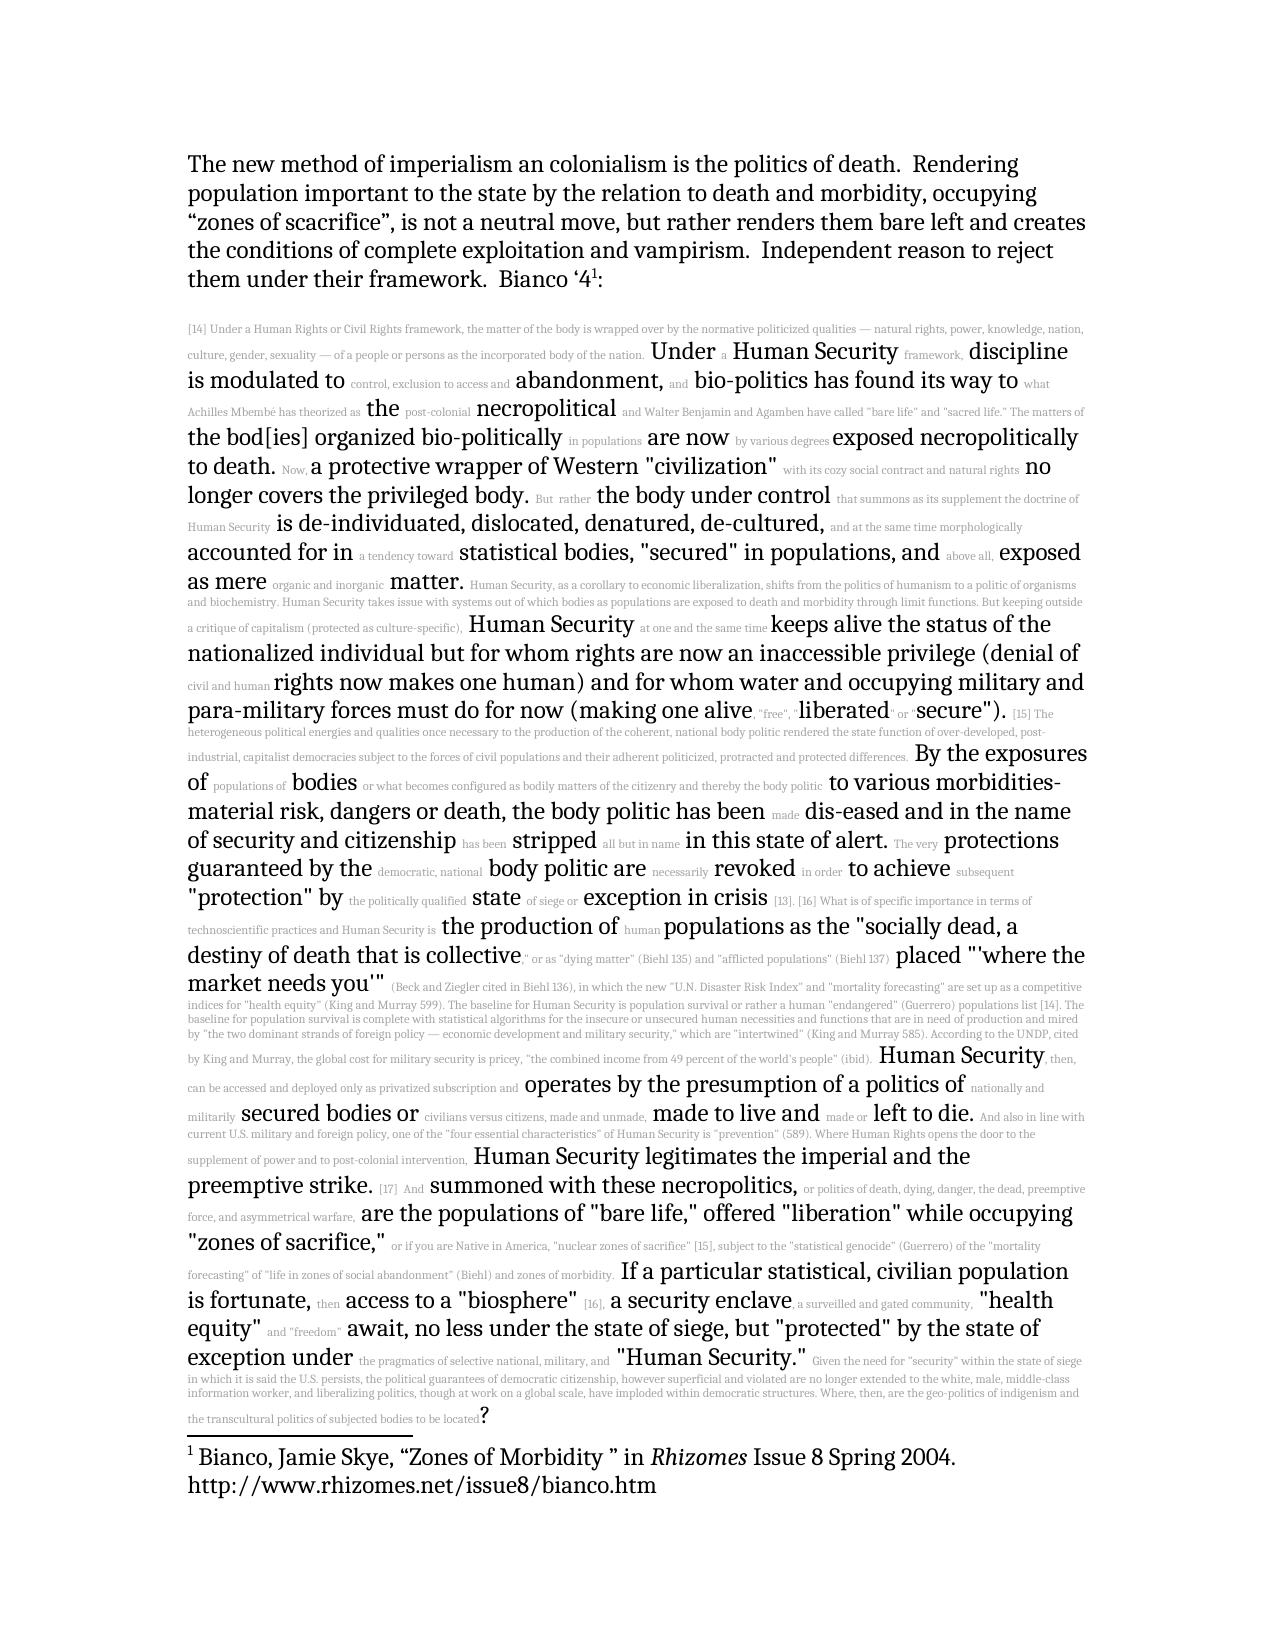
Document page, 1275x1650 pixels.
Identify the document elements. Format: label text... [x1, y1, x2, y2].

text The new method of imperialism an colonialism is the politics of death. Rendering population important to the state by the relation to death and morbidity, occupying “zones of scacrifice”, is not a neutral move, but rather renders them bare left and creates the conditions of complete exploitation and vampirism. Independent reason to reject them under their framework. Bianco ‘4: [187, 150, 1087, 294]
text [14] Under a Human Rights or Civil Rights framework, the matter of the body is wrapped over by the normative politicized qualities — natural rights, power, knowledge, nation, culture, gender, sexuality — of a people or persons as the incorporated body of the nation. Under a Human Security framework, discipline is modulated to control, exclusion to access and abandonment, and bio-politics has found its way to what Achilles Mbembé has theorized as the post-colonial necropolitical and Walter Benjamin and Agamben have called "bare life" and "sacred life." The matters of the bod[ies] organized bio-politically in populations are now by various degrees exposed necropolitically to death. Now, a protective wrapper of Western "civilization" with its cozy social contract and natural rights no longer covers the privileged body. But rather the body under control that summons as its supplement the doctrine of Human Security is de-individuated, dislocated, denatured, de-cultured, and at the same time morphologically accounted for in a tendency toward statistical bodies, "secured" in populations, and above all, exposed as mere organic and inorganic matter. Human Security, as a corollary to economic liberalization, shifts from the politics of humanism to a politic of organisms and biochemistry. Human Security takes issue with systems out of which bodies as populations are exposed to death and morbidity through limit functions. But keeping outside a critique of capitalism (protected as culture-specific), Human Security at one and the same time keeps alive the status of the nationalized individual but for whom rights are now an inaccessible privilege (denial of civil and human rights now makes one human) and for whom water and occupying military and para-military forces must do for now (making one alive, "free", "liberated" or "secure"). [15] The heterogeneous political energies and qualities once necessary to the production of the coherent, national body politic rendered the state function of over-developed, post-industrial, capitalist democracies subject to the forces of civil populations and their adherent politicized, protracted and protected differences. By the exposures of populations of bodies or what becomes configured as bodily matters of the citizenry and thereby the body politic to various morbidities-material risk, dangers or death, the body politic has been made dis-eased and in the name of security and citizenship has been stripped all but in name in this state of alert. The very protections guaranteed by the democratic, national body politic are necessarily revoked in order to achieve subsequent "protection" by the politically qualified state of siege or exception in crisis [13]. [16] What is of specific importance in terms of technoscientific practices and Human Security is the production of human populations as the "socially dead, a destiny of death that is collective," or as "dying matter" (Biehl 135) and "afflicted populations" (Biehl 137) placed "'where the market needs you'" (Beck and Ziegler cited in Biehl 136), in which the new "U.N. Disaster Risk Index" and "mortality forecasting" are set up as a competitive indices for "health equity" (King and Murray 599). The baseline for Human Security is population survival or rather a human "endangered" (Guerrero) populations list [14]. The baseline for population survival is complete with statistical algorithms for the insecure or unsecured human necessities and functions that are in need of production and mired by "the two dominant strands of foreign policy — economic development and military security," which are "intertwined" (King and Murray 585). According to the UNDP, cited by King and Murray, the global cost for military security is pricey, "the combined income from 49 percent of the world's people" (ibid). Human Security, then, can be accessed and deployed only as privatized subscription and operates by the presumption of a politics of nationally and militarily secured bodies or civilians versus citizens, made and unmade, made to live and made or left to die. And also in line with current U.S. military and foreign policy, one of the "four essential characteristics" of Human Security is "prevention" (589). Where Human Rights opens the door to the supplement of power and to post-colonial intervention, Human Security legitimates the imperial and the preemptive strike. [17] And summoned with these necropolitics, or politics of death, dying, danger, the dead, preemptive force, and asymmetrical warfare, are the populations of "bare life," offered "liberation" while occupying "zones of sacrifice," or if you are Native in America, "nuclear zones of sacrifice" [15], subject to the "statistical genocide" (Guerrero) of the "mortality forecasting" of "life in zones of social abandonment" (Biehl) and zones of morbidity. If a particular statistical, civilian population is fortunate, then access to a "biosphere" [16], a security enclave, a surveilled and gated community, "health equity" and "freedom" await, no less under the state of siege, but "protected" by the state of exception under the pragmatics of selective national, military, and "Human Security." Given the need for "security" within the state of siege in which it is said the U.S. persists, the political guarantees of democratic citizenship, however superficial and violated are no longer extended to the white, male, middle-class information worker, and liberalizing politics, though at work on a global scale, have imploded within democratic structures. Where, then, are the geo-politics of indigenism and the transcultural politics of subjected bodies to be located? [187, 322, 1087, 1429]
